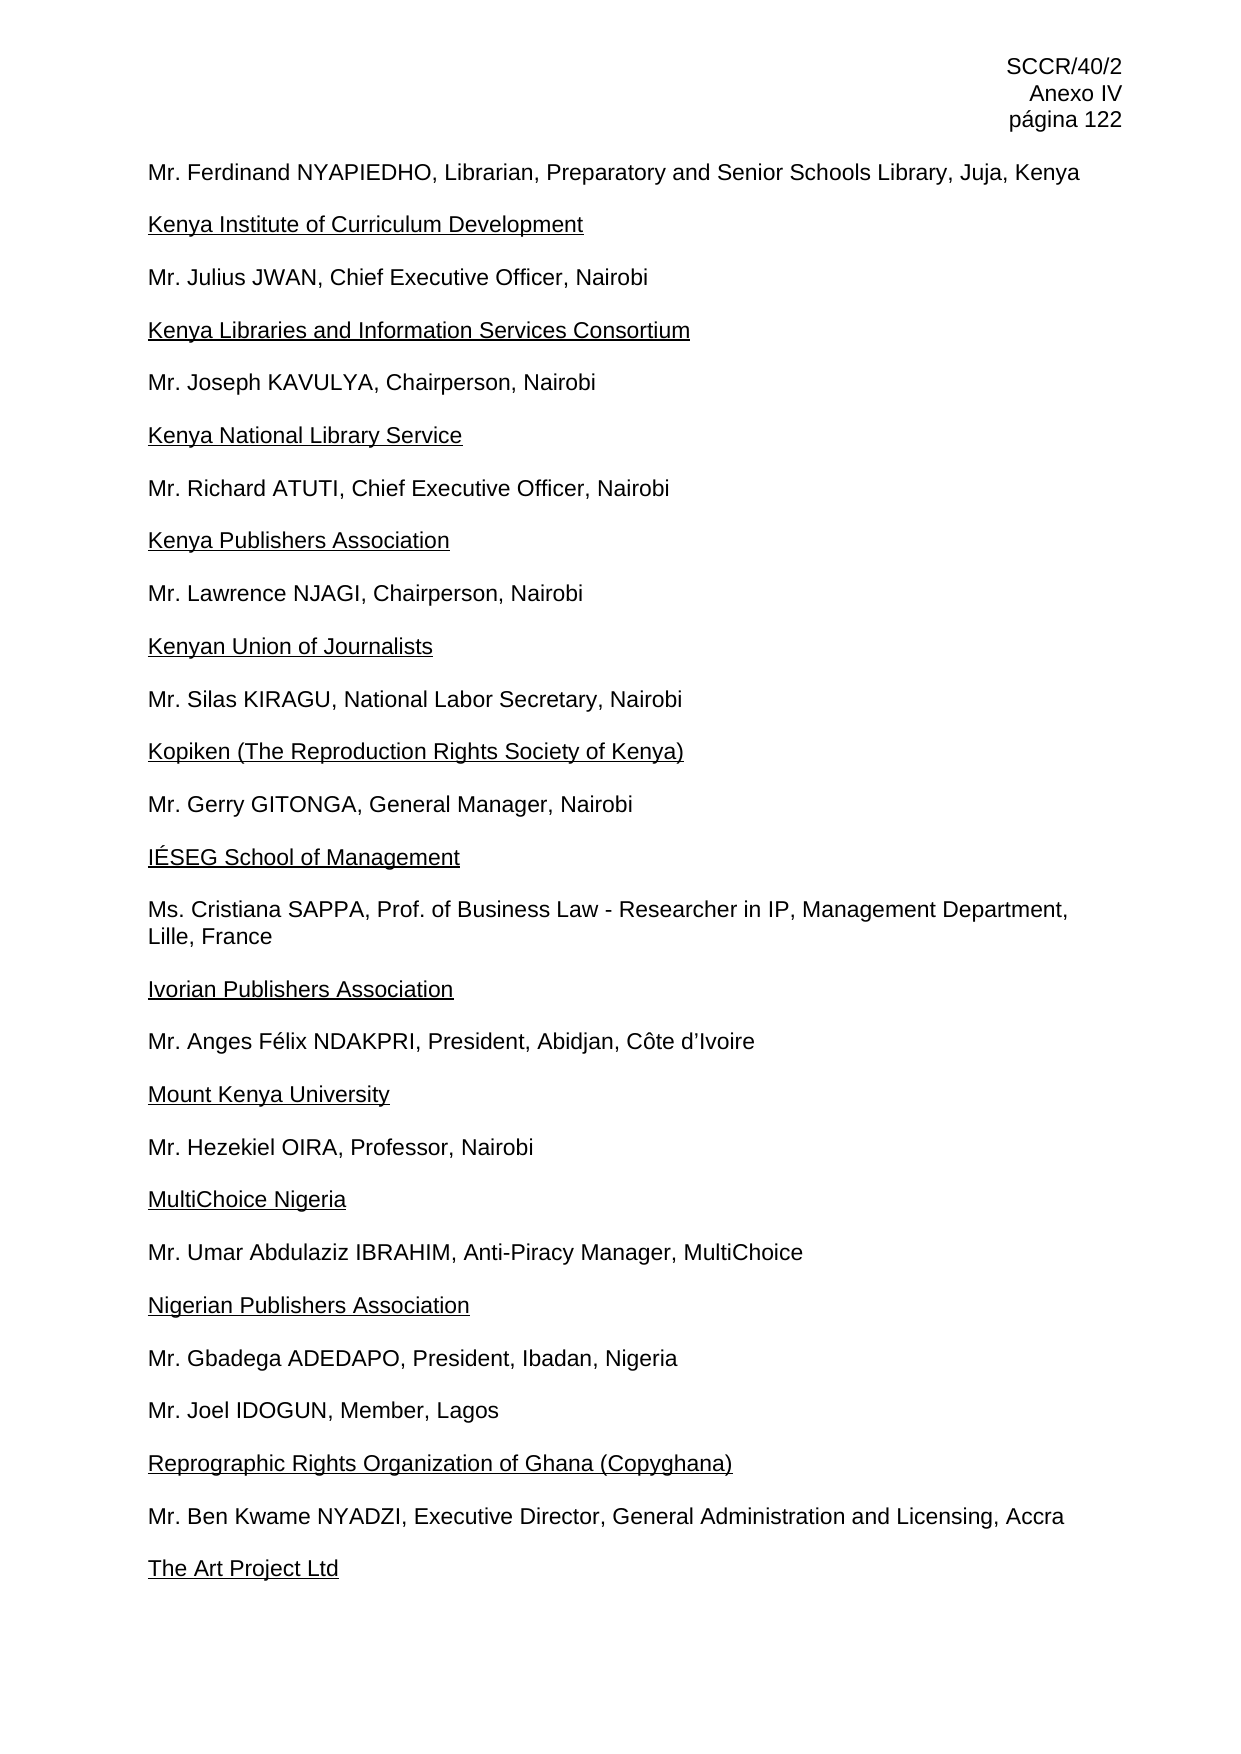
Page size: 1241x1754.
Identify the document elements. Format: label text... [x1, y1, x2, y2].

text Nigerian Publishers Association [148, 1292, 1122, 1318]
text Mount Kenya University [148, 1081, 1122, 1107]
text Kenyan Union of Journalists [148, 633, 1122, 659]
text Mr. Joseph KAVULYA, Chairperson, Nairobi [148, 369, 1122, 396]
text Ms. Cristiana SAPPA, Prof. of Business Law - Researcher in IP, Management Department, Lille, France [148, 896, 1122, 949]
text Kenya Institute of Curriculum Development [148, 211, 1122, 238]
text Mr. Julius JWAN, Chief Executive Officer, Nairobi [148, 264, 1122, 290]
text Mr. Joel IDOGUN, Member, Lagos [148, 1397, 1122, 1423]
text Mr. Silas KIRAGU, National Labor Secretary, Nairobi [148, 686, 1122, 712]
text The Art Project Ltd [148, 1555, 1122, 1582]
text Mr. Anges Félix NDAKPRI, President, Abidjan, Côte d’Ivoire [148, 1028, 1122, 1054]
text Mr. Gbadega ADEDAPO, President, Ibadan, Nigeria [148, 1344, 1122, 1371]
text Ivorian Publishers Association [148, 976, 1122, 1002]
text Kenya National Library Service [148, 422, 1122, 448]
text Kenya Publishers Association [148, 527, 1122, 554]
text Reprographic Rights Organization of Ghana (Copyghana) [148, 1450, 1122, 1476]
text Kenya Libraries and Information Services Consortium [148, 317, 1122, 343]
text IÉSEG School of Management [148, 844, 1122, 870]
text Mr. Gerry GITONGA, General Manager, Nairobi [148, 791, 1122, 817]
text Mr. Umar Abdulaziz IBRAHIM, Anti-Piracy Manager, MultiChoice [148, 1239, 1122, 1265]
text Mr. Lawrence NJAGI, Chairperson, Nairobi [148, 580, 1122, 607]
text Mr. Richard ATUTI, Chief Executive Officer, Nairobi [148, 475, 1122, 501]
text Mr. Hezekiel OIRA, Professor, Nairobi [148, 1134, 1122, 1160]
text Mr. Ferdinand NYAPIEDHO, Librarian, Preparatory and Senior Schools Library, Juja, Kenya [148, 158, 1122, 185]
text MultiChoice Nigeria [148, 1186, 1122, 1213]
text Kopiken (The Reproduction Rights Society of Kenya) [148, 738, 1122, 765]
text Mr. Ben Kwame NYADZI, Executive Director, General Administration and Licensing, Accra [148, 1503, 1122, 1529]
